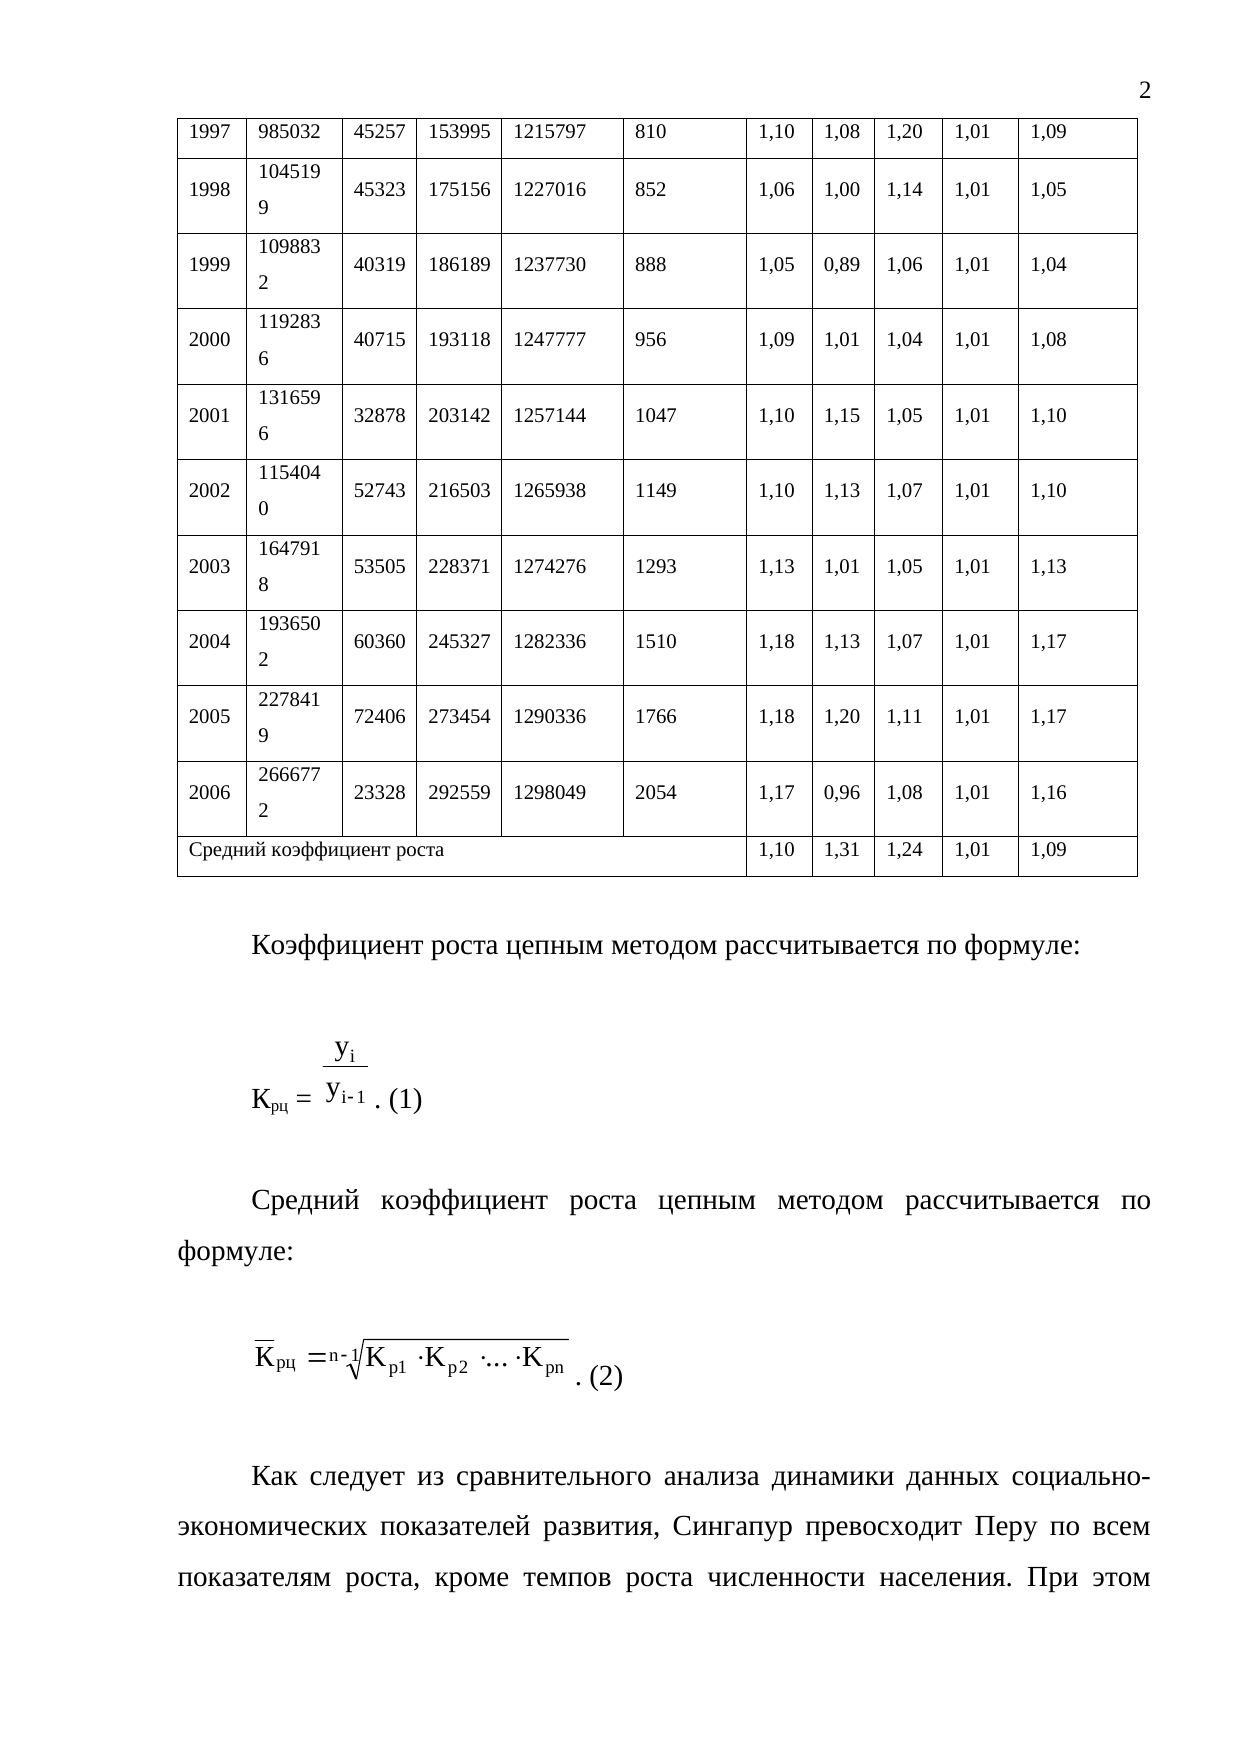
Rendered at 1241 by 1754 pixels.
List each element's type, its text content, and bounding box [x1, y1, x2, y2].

table_cell 1,10 [1019, 385, 1137, 459]
table_cell 1,05 [875, 385, 942, 459]
table_cell 1,07 [875, 460, 942, 534]
table_cell 175156 [417, 159, 501, 233]
table_cell 186189 [417, 234, 501, 308]
table_cell 52743 [343, 460, 416, 534]
table_cell 60360 [343, 611, 416, 685]
table_cell 2000 [178, 309, 246, 384]
table_cell 1098832 [247, 234, 342, 308]
table_cell 1,17 [1019, 611, 1137, 685]
table_cell 1,10 [1019, 460, 1137, 534]
text Средний коэффициент роста цепным методом рассчитывается по формуле: [177, 1182, 1152, 1266]
table_cell 2002 [178, 460, 246, 534]
table_cell 1,01 [943, 119, 1018, 157]
table_cell 1,01 [943, 385, 1018, 459]
table_cell 1,04 [1019, 234, 1137, 308]
table_cell 1,05 [1019, 159, 1137, 233]
table_cell 2004 [178, 611, 246, 685]
table_cell 1647918 [247, 536, 342, 610]
table_cell 1998 [178, 159, 246, 233]
table_cell 1247777 [502, 309, 623, 384]
table_cell 273454 [417, 686, 501, 761]
table_cell 2003 [178, 536, 246, 610]
table_cell 40715 [343, 309, 416, 384]
table_cell 1316596 [247, 385, 342, 459]
table_cell 1265938 [502, 460, 623, 534]
table_cell 1,01 [943, 762, 1018, 836]
table_cell 53505 [343, 536, 416, 610]
table_cell 0,89 [813, 234, 874, 308]
table_cell 1,08 [813, 119, 874, 157]
table_cell 1,17 [747, 762, 812, 836]
table_cell 1290336 [502, 686, 623, 761]
table_cell 245327 [417, 611, 501, 685]
table_cell 1045199 [247, 159, 342, 233]
table_cell 40319 [343, 234, 416, 308]
table_cell 1,01 [813, 536, 874, 610]
table_cell 985032 [247, 119, 342, 157]
table_cell 1,20 [813, 686, 874, 761]
table_cell 1,05 [875, 536, 942, 610]
table_cell 2278419 [247, 686, 342, 761]
table_cell 810 [624, 119, 746, 157]
table_cell 1,06 [747, 159, 812, 233]
table_cell 1,09 [1019, 837, 1137, 876]
table_cell 1,01 [943, 611, 1018, 685]
table_cell 1274276 [502, 536, 623, 610]
table_cell 1,01 [943, 686, 1018, 761]
table_cell 1510 [624, 611, 746, 685]
table_cell 1,13 [1019, 536, 1137, 610]
table_cell 1,01 [943, 159, 1018, 233]
text . (2) [177, 1333, 1152, 1391]
table_cell 1227016 [502, 159, 623, 233]
table_cell 292559 [417, 762, 501, 836]
table_cell 1,14 [875, 159, 942, 233]
table_cell 1215797 [502, 119, 623, 157]
table_cell 1,24 [875, 837, 942, 876]
table_cell 1,13 [747, 536, 812, 610]
table_cell 1,20 [875, 119, 942, 157]
table_cell 1,08 [1019, 309, 1137, 384]
table_cell 1,10 [747, 837, 812, 876]
table_cell 216503 [417, 460, 501, 534]
table_cell 1766 [624, 686, 746, 761]
table_cell 1,01 [943, 837, 1018, 876]
table_cell 1,01 [943, 309, 1018, 384]
table_cell 23328 [343, 762, 416, 836]
table_cell 72406 [343, 686, 416, 761]
table_cell 1282336 [502, 611, 623, 685]
table_cell 1,31 [813, 837, 874, 876]
table_cell 193118 [417, 309, 501, 384]
text Кpц = . (1) [177, 1028, 1152, 1115]
table_cell 1,09 [1019, 119, 1137, 157]
table_cell 1,11 [875, 686, 942, 761]
table_cell 1154040 [247, 460, 342, 534]
table_cell 1192836 [247, 309, 342, 384]
table_cell 1047 [624, 385, 746, 459]
table_cell 1,10 [747, 119, 812, 157]
table_cell 1298049 [502, 762, 623, 836]
table_cell 2001 [178, 385, 246, 459]
table_cell 1,13 [813, 611, 874, 685]
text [177, 1458, 1152, 1592]
table_cell 1,06 [875, 234, 942, 308]
table_cell 1,01 [943, 460, 1018, 534]
table_cell 1,09 [747, 309, 812, 384]
table_cell 1936502 [247, 611, 342, 685]
table_cell 852 [624, 159, 746, 233]
table_cell 1,10 [747, 460, 812, 534]
table_cell 1,05 [747, 234, 812, 308]
table_cell 1,01 [943, 234, 1018, 308]
table_cell 203142 [417, 385, 501, 459]
table_cell 1,16 [1019, 762, 1137, 836]
table_cell 956 [624, 309, 746, 384]
table_cell 1997 [178, 119, 246, 157]
table_cell 2054 [624, 762, 746, 836]
table_cell 1,17 [1019, 686, 1137, 761]
text Коэффициент роста цепным методом рассчитывается по формуле: [177, 927, 1152, 961]
table_cell 1,10 [747, 385, 812, 459]
table_cell 1,08 [875, 762, 942, 836]
table_cell 1237730 [502, 234, 623, 308]
table_cell 45323 [343, 159, 416, 233]
table_cell 1293 [624, 536, 746, 610]
table_cell 1,01 [943, 536, 1018, 610]
table_cell 1,18 [747, 686, 812, 761]
table_cell 1,18 [747, 611, 812, 685]
table_cell 0,96 [813, 762, 874, 836]
table_cell 45257 [343, 119, 416, 157]
table_cell 888 [624, 234, 746, 308]
table_cell 1,01 [813, 309, 874, 384]
table_cell 1257144 [502, 385, 623, 459]
table_cell 1999 [178, 234, 246, 308]
table_cell 1,13 [813, 460, 874, 534]
table_cell 2666772 [247, 762, 342, 836]
table_cell 228371 [417, 536, 501, 610]
table_cell 2006 [178, 762, 246, 836]
table_cell Средний коэффициент роста [178, 837, 746, 876]
table_cell 1,07 [875, 611, 942, 685]
table_cell 1,15 [813, 385, 874, 459]
table_cell 1149 [624, 460, 746, 534]
table_cell 1,00 [813, 159, 874, 233]
table_cell 1,04 [875, 309, 942, 384]
table_cell 2005 [178, 686, 246, 761]
table_cell 153995 [417, 119, 501, 157]
table_cell 32878 [343, 385, 416, 459]
